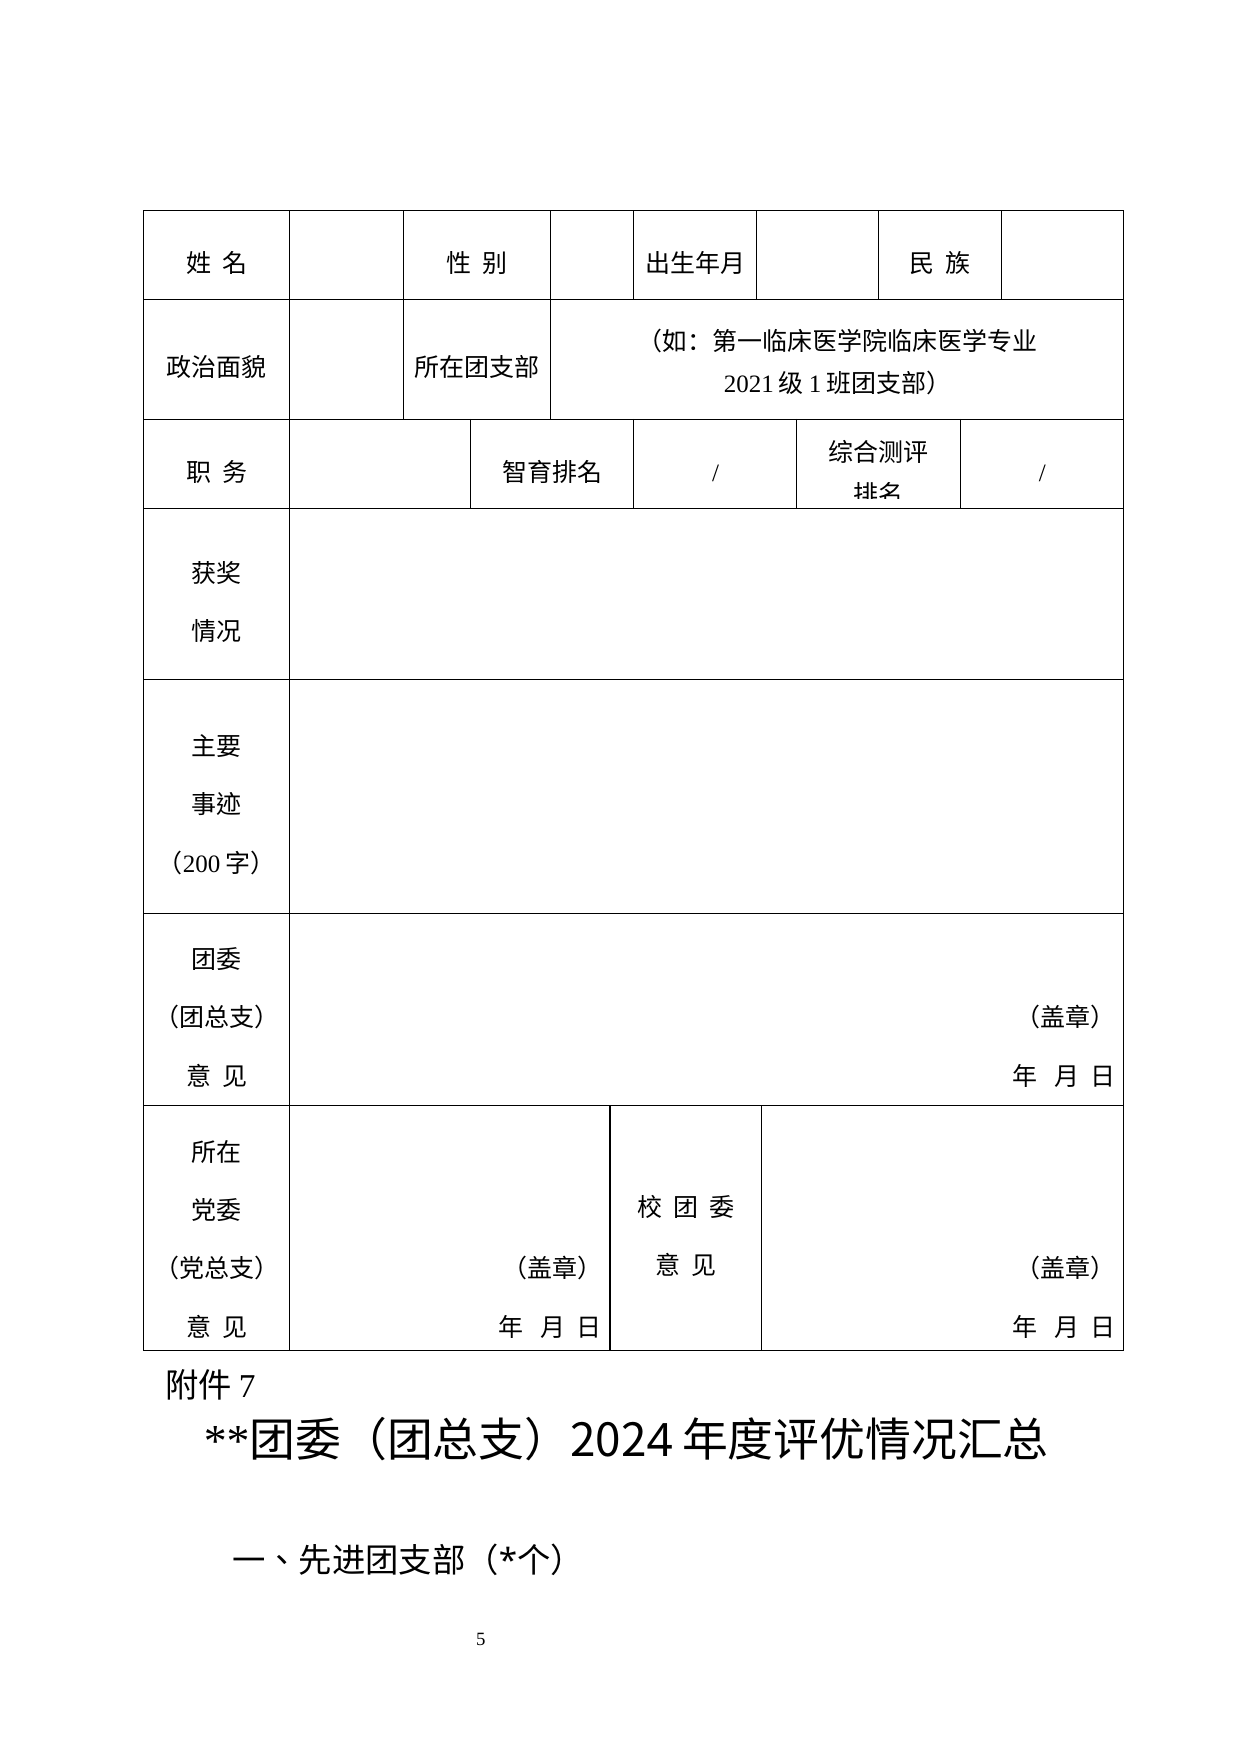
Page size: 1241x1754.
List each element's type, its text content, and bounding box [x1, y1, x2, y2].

table_cell 综合测评 排名 [797, 420, 960, 507]
table_cell 团委 （团总支） 意 见 [144, 914, 289, 1105]
table_header 出生年月 [634, 211, 756, 299]
table_cell 校 团 委 意 见 [611, 1106, 761, 1350]
table_cell [290, 509, 1123, 679]
table_cell 所在 党委 （党总支） 意 见 [144, 1106, 289, 1350]
table_header 民 族 [879, 211, 1001, 299]
text **团委（团总支）2024年度评优情况汇总 [165, 1409, 1087, 1468]
table_cell 获奖 情况 [144, 509, 289, 679]
text 一、先进团支部（*个） [165, 1526, 1087, 1584]
table_cell （盖章） 年 月 日 [290, 1106, 609, 1350]
table_cell 主要 事迹 （200字） [144, 680, 289, 912]
table_header [551, 211, 633, 299]
table_header [290, 211, 403, 299]
table_header 性 别 [404, 211, 550, 299]
table_cell 政治面貌 [144, 300, 289, 419]
table_cell [290, 300, 403, 419]
table_header [1002, 211, 1123, 299]
table_cell 所在团支部 [404, 300, 550, 419]
table_cell （盖章） 年 月 日 [762, 1106, 1123, 1350]
table_cell （如：第一临床医学院临床医学专业 2021级1班团支部） [551, 300, 1123, 419]
table_cell [290, 420, 470, 507]
text 附件7 [165, 1351, 1087, 1409]
table_cell 智育排名 [471, 420, 633, 507]
table_cell [290, 680, 1123, 912]
table_cell / [634, 420, 796, 507]
table_header [757, 211, 878, 299]
table_header 姓 名 [144, 211, 289, 299]
table_cell 职 务 [144, 420, 289, 507]
table_cell （盖章） 年 月 日 [290, 914, 1123, 1105]
table_cell / [961, 420, 1123, 507]
